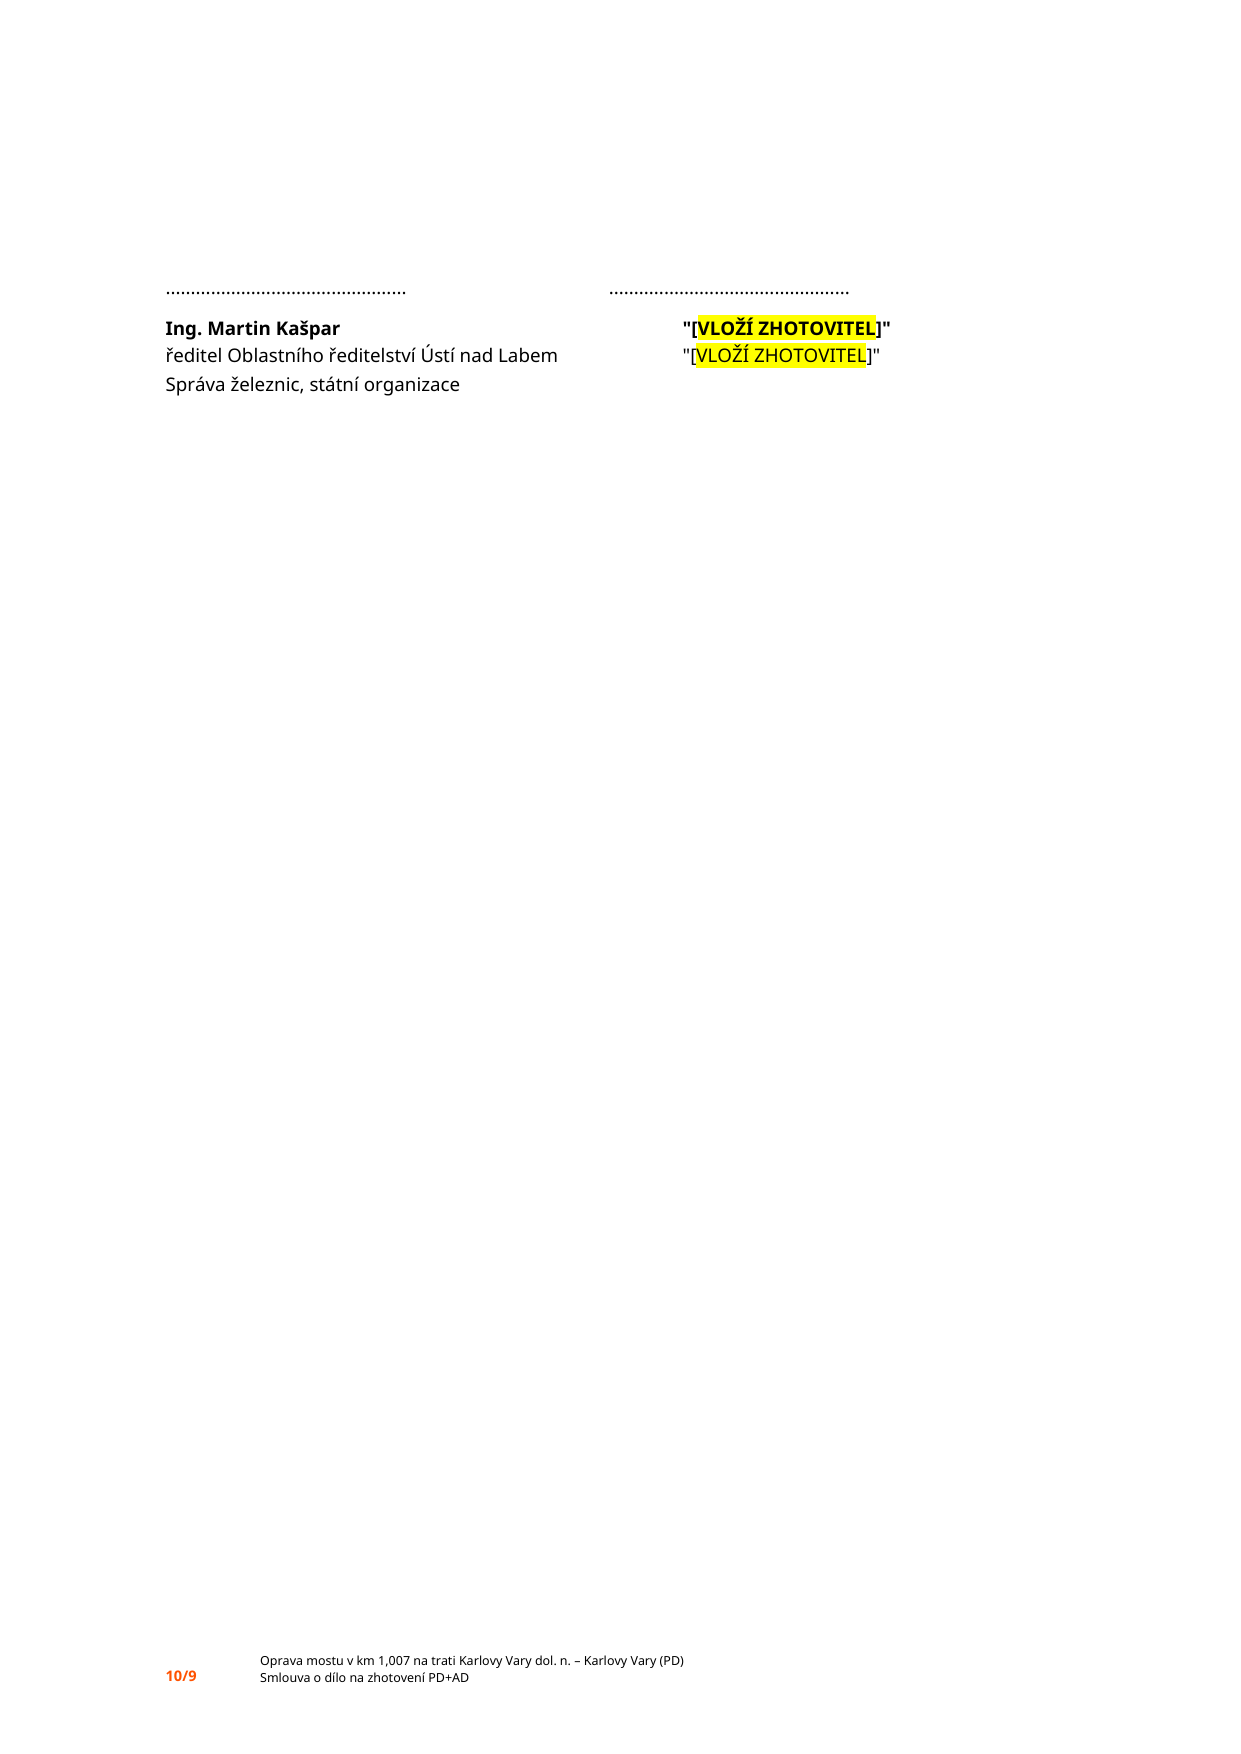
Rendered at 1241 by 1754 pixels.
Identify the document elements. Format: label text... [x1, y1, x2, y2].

text Správa železnic, státní organizace [165, 371, 1075, 396]
text ředitel Oblastního ředitelství Ústí nad Labem "[VLOŽÍ ZHOTOVITEL]" [866, 343, 1075, 368]
text Ing. Martin Kašpar "[VLOŽÍ ZHOTOVITEL]" [876, 315, 1075, 340]
text Ing. Martin Kašpar "[VLOŽÍ ZHOTOVITEL]" [165, 315, 698, 340]
text ředitel Oblastního ředitelství Ústí nad Labem "[VLOŽÍ ZHOTOVITEL]" [165, 343, 696, 368]
text ................................................ ................................................ [165, 274, 1075, 300]
